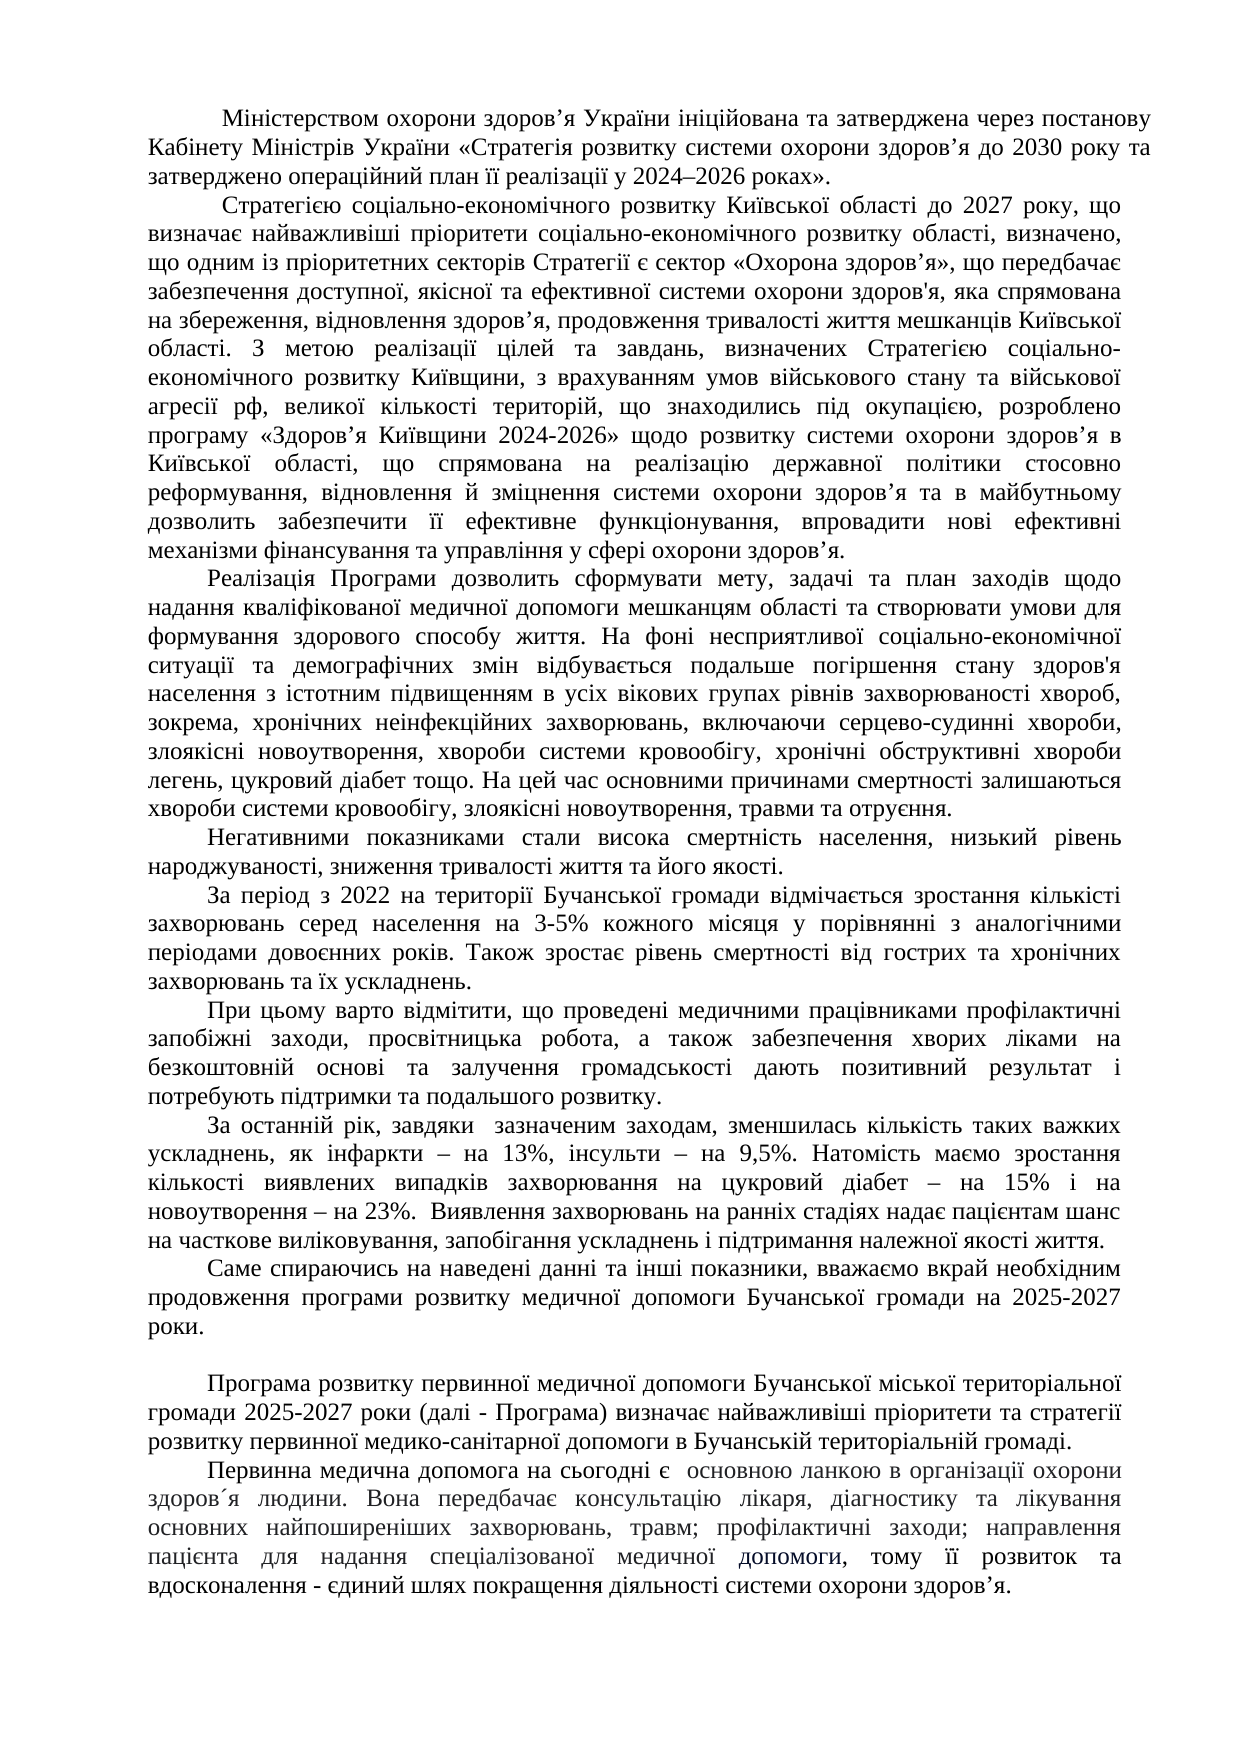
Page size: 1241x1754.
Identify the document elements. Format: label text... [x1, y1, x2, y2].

text Негативними показниками стали висока смертність населення, низький рівень народжуваності, зниження тривалості життя та його якості. [148, 822, 1122, 880]
text При цьому варто відмітити, що проведені медичними працівниками профілактичні запобіжні заходи, просвітницька робота, а також забезпечення хворих ліками на безкоштовній основі та залучення громадськості дають позитивний результат і потребують підтримки та подальшого розвитку. [148, 995, 1122, 1110]
text Реалізація Програми дозволить сформувати мету, задачі та план заходів щодо надання кваліфікованої медичної допомоги мешканцям області та створювати умови для формування здорового способу життя. На фоні несприятливої соціально-економічної ситуації та демографічних змін відбувається подальше погіршення стану здоров'я населення з істотним підвищенням в усіх вікових групах рівнів захворюваності хвороб, зокрема, хронічних неінфекційних захворювань, включаючи серцево-судинні хвороби, злоякісні новоутворення, хвороби системи кровообігу, хронічні обструктивні хвороби легень, цукровий діабет тощо. На цей час основними причинами смертності залишаються хвороби системи кровообігу, злоякісні новоутворення, травми та отруєння. [148, 563, 1122, 822]
text Первинна медична допомога на сьогодні є основною ланкою в організації охорони здоров´я людини. Вона передбачає консультацію лікаря, діагностику та лікування основних найпоширеніших захворювань, травм; профілактичні заходи; направлення пацієнта для надання спеціалізованої медичної допомоги, тому її розвиток та вдосконалення - єдиний шлях покращення діяльності системи охорони здоров’я. [148, 1455, 1122, 1484]
text За останній рік, завдяки зазначеним заходам, зменшилась кількість таких важких ускладнень, як інфаркти – на 13%, інсульти – на 9,5%. Натомість маємо зростання кількості виявлених випадків захворювання на цукровий діабет – на 15% і на новоутворення – на 23%. Виявлення захворювань на ранніх стадіях надає пацієнтам шанс на часткове виліковування, запобігання ускладнень і підтримання належної якості життя. [148, 1110, 1122, 1253]
text Міністерством охорони здоров’я України ініційована та затверджена через постанову Кабінету Міністрів України «Стратегія розвитку системи охорони здоров’я до 2030 року та затверджено операційний план її реалізації у 2024–2026 роках». [148, 103, 1152, 190]
text За період з 2022 на території Бучанської громади відмічається зростання кількісті захворювань серед населення на 3-5% кожного місяця у порівнянні з аналогічними періодами довоєнних років. Також зростає рівень смертності від гострих та хронічних захворювань та їх ускладнень. [148, 880, 1122, 995]
text Первинна медична допомога на сьогодні є основною ланкою в організації охорони здоров´я людини. Вона передбачає консультацію лікаря, діагностику та лікування основних найпоширеніших захворювань, травм; профілактичні заходи; направлення пацієнта для надання спеціалізованої медичної допомоги, тому її розвиток та вдосконалення - єдиний шлях покращення діяльності системи охорони здоров’я. [148, 1541, 1122, 1598]
text Саме спираючись на наведені данні та інші показники, вважаємо вкрай необхідним продовження програми розвитку медичної допомоги Бучанської громади на 2025-2027 роки. [148, 1253, 1122, 1340]
text Програма розвитку первинної медичної допомоги Бучанської міської територіальної громади 2025-2027 роки (далі - Програма) визначає найважливіші пріоритети та стратегії розвитку первинної медико-санітарної допомоги в Бучанській територіальній громаді. [148, 1368, 1122, 1455]
text Стратегією соціально-економічного розвитку Київської області до 2027 року, що визначає найважливіші пріоритети соціально-економічного розвитку області, визначено, що одним із пріоритетних секторів Стратегії є сектор «Охорона здоров’я», що передбачає забезпечення доступної, якісної та ефективної системи охорони здоров'я, яка спрямована на збереження, відновлення здоров’я, продовження тривалості життя мешканців Київської області. З метою реалізації цілей та завдань, визначених Стратегією соціально-економічного розвитку Київщини, з врахуванням умов військового стану та військової агресії рф, великої кількості територій, що знаходились під окупацією, розроблено програму «Здоров’я Київщини 2024-2026» щодо розвитку системи охорони здоров’я в Київської області, що спрямована на реалізацію державної політики стосовно реформування, відновлення й зміцнення системи охорони здоров’я та в майбутньому дозволить забезпечити її ефективне функціонування, впровадити нові ефективні механізми фінансування та управління у сфері охорони здоров’я. [148, 190, 1122, 563]
